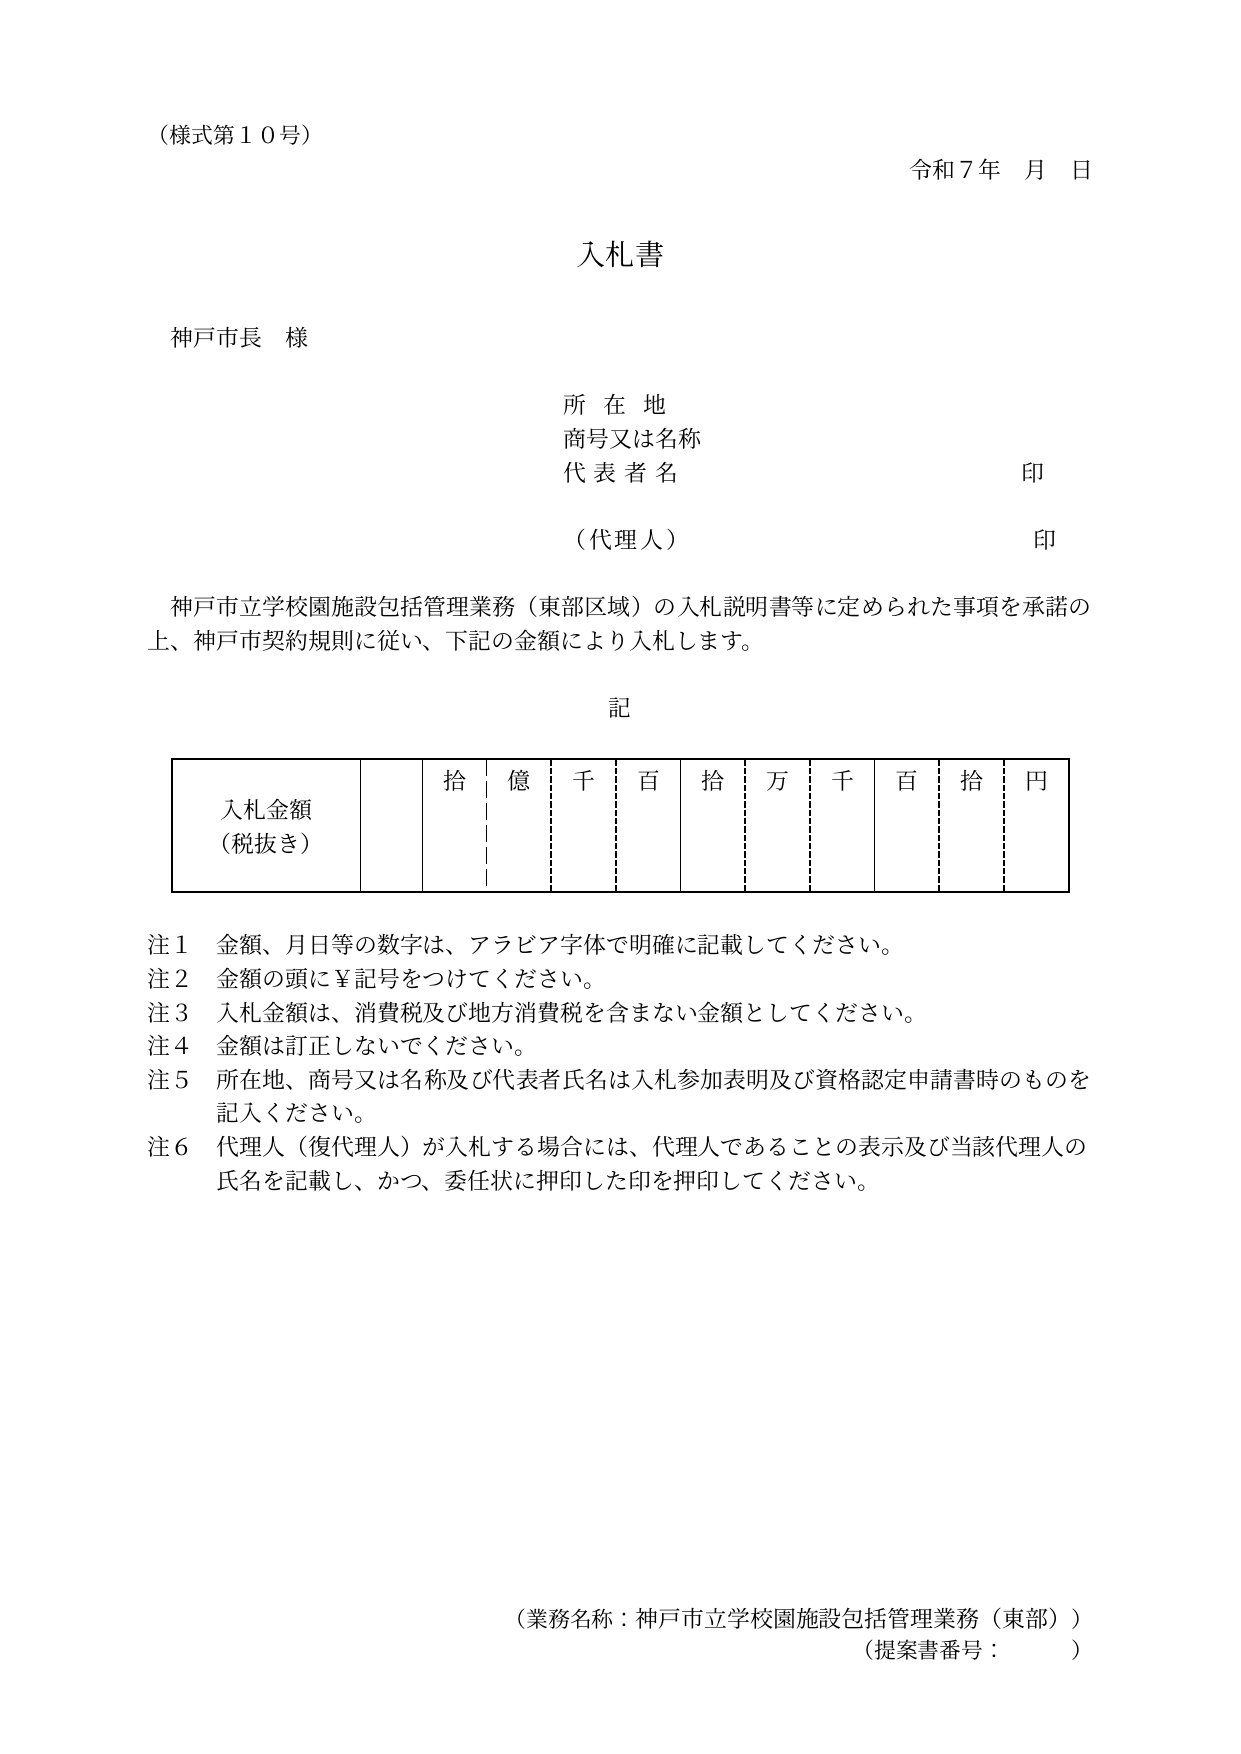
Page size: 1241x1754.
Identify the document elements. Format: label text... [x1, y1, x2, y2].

text 神戸市長 様 [148, 320, 1092, 354]
table_header 億 [487, 760, 551, 799]
table_header 拾 [939, 760, 1004, 799]
table_header 千 [810, 760, 874, 799]
table_cell [423, 799, 487, 891]
table_header 千 [551, 760, 616, 799]
text 注２ 金額の頭に￥記号をつけてください。 [148, 961, 1092, 994]
table_cell [745, 799, 810, 891]
text 代表者名 印 [563, 454, 1092, 488]
table_header [361, 760, 422, 799]
text 入札書 [148, 219, 1092, 286]
text 注１ 金額、月日等の数字は、アラビア字体で明確に記載してください。 [148, 927, 1092, 961]
table_cell [1004, 799, 1068, 891]
text 注４ 金額は訂正しないでください。 [148, 1028, 1092, 1062]
text （代理人） 印 [563, 522, 1092, 556]
text 注５ 所在地、商号又は名称及び代表者氏名は入札参加表明及び資格認定申請書時のものを記入ください。 [148, 1062, 1092, 1129]
table_header 入札金額 （税抜き） [173, 760, 360, 891]
table_header 円 [1004, 760, 1068, 799]
table_cell [939, 799, 1004, 891]
text 注３ 入札金額は、消費税及び地方消費税を含まない金額としてください。 [148, 994, 1092, 1028]
text 神戸市立学校園施設包括管理業務（東部区域）の入札説明書等に定められた事項を承諾の上、神戸市契約規則に従い、下記の金額により入札します。 [148, 589, 1092, 656]
text 記 [148, 690, 1092, 724]
text 注６ 代理人（復代理人）が入札する場合には、代理人であることの表示及び当該代理人の氏名を記載し、かつ、委任状に押印した印を押印してください。 [148, 1129, 1092, 1196]
table_cell [681, 799, 745, 891]
table_cell [616, 799, 680, 891]
table_header 百 [875, 760, 939, 799]
table_cell [551, 799, 616, 891]
table_header 百 [616, 760, 680, 799]
table_cell [487, 799, 551, 891]
text 所在地 [563, 387, 1092, 421]
text 令和７年 月 日 [148, 152, 1092, 185]
table_header 拾 [423, 760, 487, 799]
table_cell [361, 799, 422, 891]
table_cell [810, 799, 874, 891]
table_cell [875, 799, 939, 891]
table_header 万 [745, 760, 810, 799]
text 商号又は名称 [563, 421, 1092, 454]
table_header 拾 [681, 760, 745, 799]
